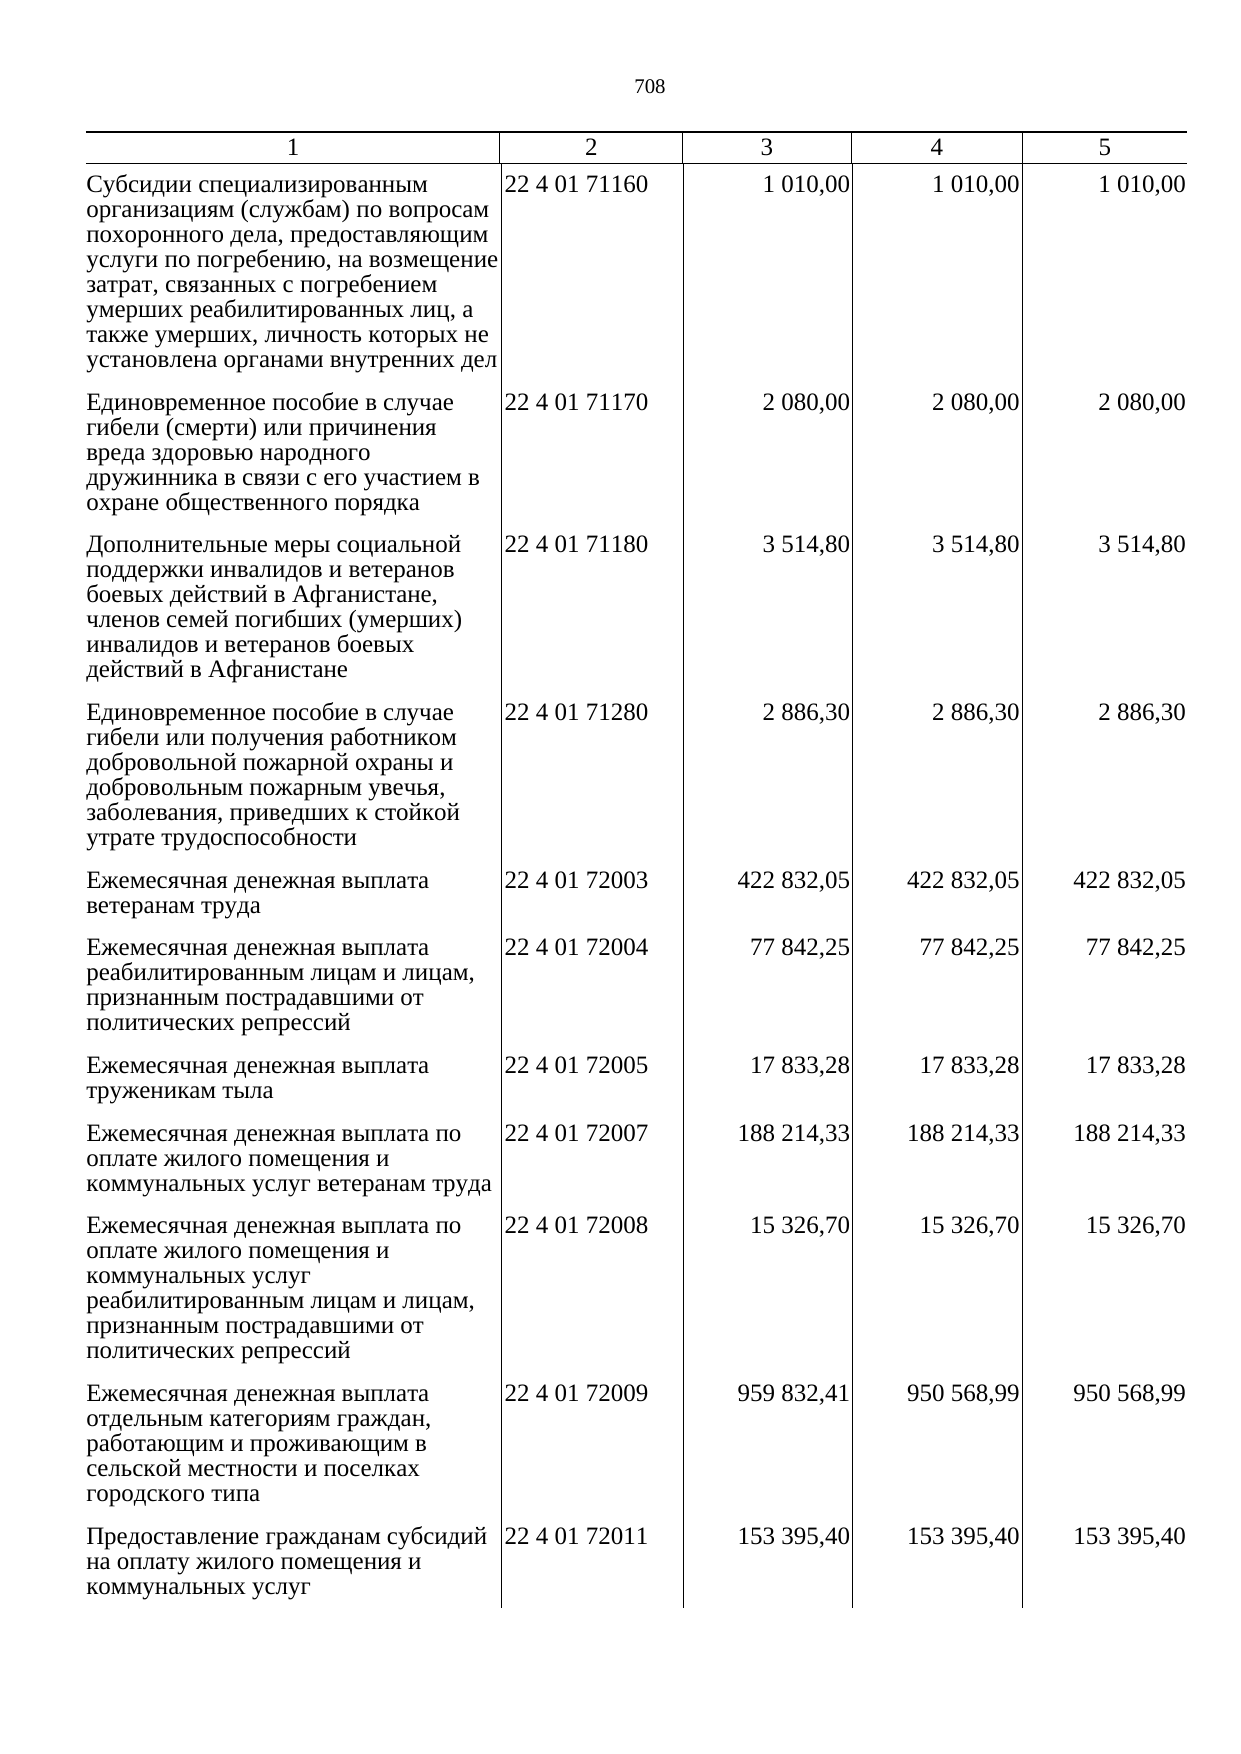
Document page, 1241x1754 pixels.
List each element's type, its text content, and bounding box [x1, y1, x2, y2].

table_header 1 [86, 133, 499, 163]
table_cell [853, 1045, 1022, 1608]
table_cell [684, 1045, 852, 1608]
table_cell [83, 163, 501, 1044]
table_header 3 [683, 133, 851, 163]
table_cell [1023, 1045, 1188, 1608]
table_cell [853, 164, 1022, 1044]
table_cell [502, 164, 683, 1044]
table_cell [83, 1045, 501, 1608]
table_header 5 [1023, 133, 1187, 163]
table_header 4 [852, 133, 1022, 163]
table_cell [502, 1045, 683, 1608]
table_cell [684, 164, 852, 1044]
table_header 2 [500, 133, 682, 163]
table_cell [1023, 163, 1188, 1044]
